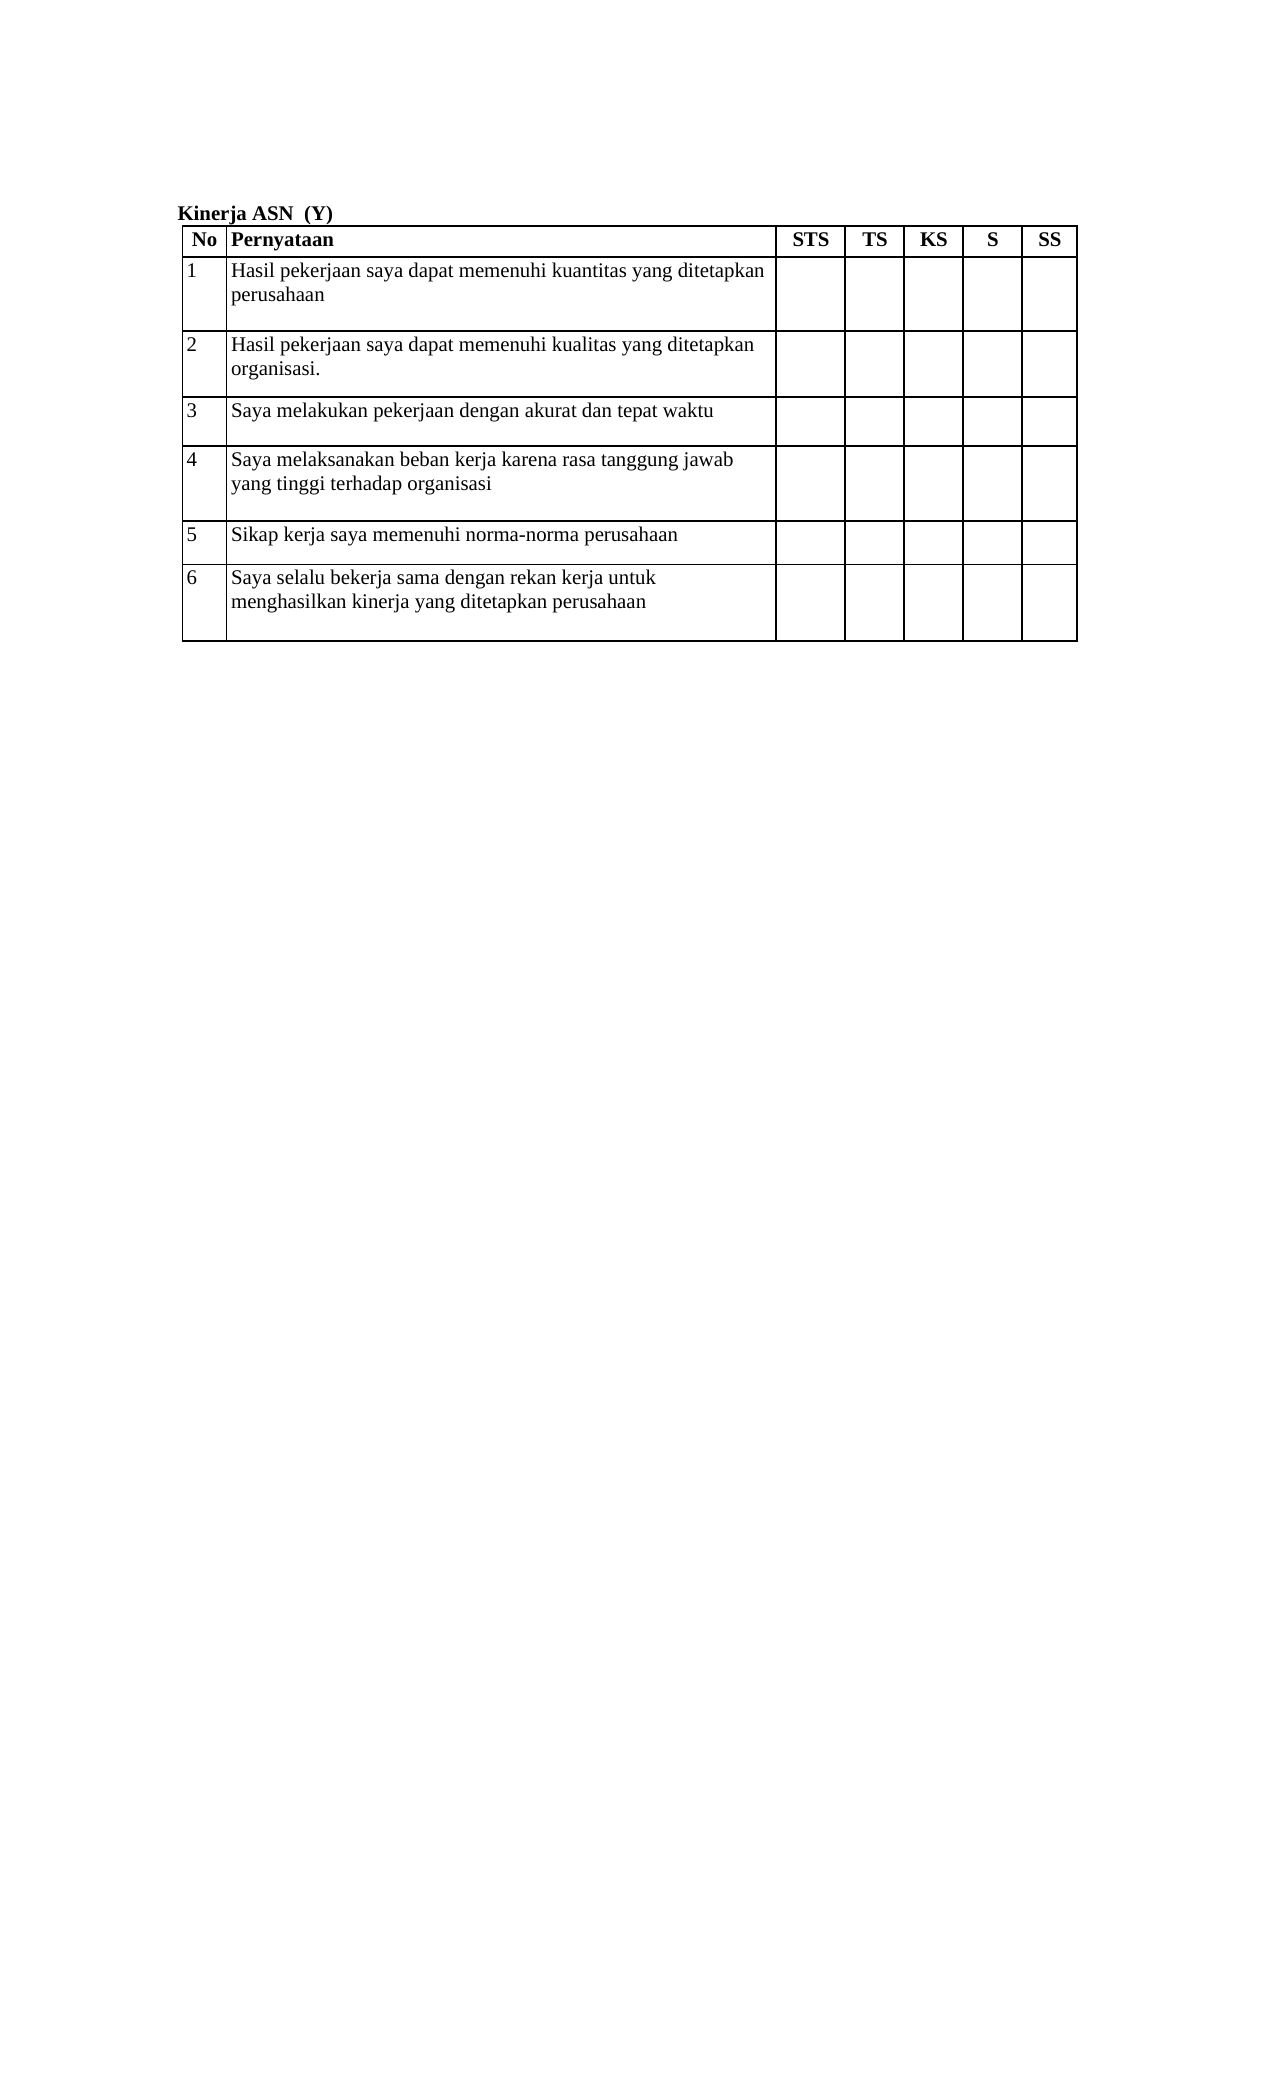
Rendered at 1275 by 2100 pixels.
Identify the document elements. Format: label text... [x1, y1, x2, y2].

table_cell [846, 565, 903, 640]
table_cell [964, 258, 1021, 330]
table_cell [1023, 398, 1076, 445]
table_cell [846, 258, 903, 330]
table_cell Hasil pekerjaan saya dapat memenuhi kuantitas yang ditetapkan perusahaan [227, 258, 775, 330]
table_cell [905, 332, 962, 396]
table_cell Saya melaksanakan beban kerja karena rasa tanggung jawab yang tinggi terhadap organisasi [227, 447, 775, 520]
table_cell [777, 398, 844, 445]
table_cell [905, 522, 962, 564]
table_cell [905, 398, 962, 445]
table_cell [964, 447, 1021, 520]
table_header Pernyataan [227, 227, 775, 256]
table_cell [846, 332, 903, 396]
table_cell 5 [183, 522, 226, 564]
table_header KS [905, 227, 962, 256]
table_cell [1023, 447, 1076, 520]
table_cell Saya melakukan pekerjaan dengan akurat dan tepat waktu [227, 398, 775, 445]
table_header S [964, 227, 1021, 256]
table_cell [905, 258, 962, 330]
table_cell Hasil pekerjaan saya dapat memenuhi kualitas yang ditetapkan organisasi. [227, 332, 775, 396]
table_cell 4 [183, 447, 226, 520]
table_cell [1023, 565, 1076, 640]
table_header SS [1023, 227, 1076, 256]
table_cell [964, 565, 1021, 640]
table_cell 3 [183, 398, 226, 445]
table_header STS [777, 227, 844, 256]
table_cell 6 [183, 565, 226, 640]
table_cell [905, 565, 962, 640]
table_cell [777, 258, 844, 330]
table_header TS [846, 227, 903, 256]
table_cell [1023, 332, 1076, 396]
table_cell [777, 332, 844, 396]
table_cell [1023, 258, 1076, 330]
table_cell 2 [183, 332, 226, 396]
table_cell [846, 447, 903, 520]
table_cell [964, 332, 1021, 396]
table_cell [846, 398, 903, 445]
table_cell [777, 522, 844, 564]
table_cell [846, 522, 903, 564]
table_cell [964, 522, 1021, 564]
table_cell [777, 565, 844, 640]
text Kinerja ASN (Y) [177, 201, 1127, 225]
table_cell Saya selalu bekerja sama dengan rekan kerja untuk menghasilkan kinerja yang ditetapkan perusahaan [227, 565, 775, 640]
table_cell 1 [183, 258, 226, 330]
table_cell [1023, 522, 1076, 564]
table_cell [777, 447, 844, 520]
table_cell Sikap kerja saya memenuhi norma-norma perusahaan [227, 522, 775, 564]
table_cell [905, 447, 962, 520]
table_cell [964, 398, 1021, 445]
